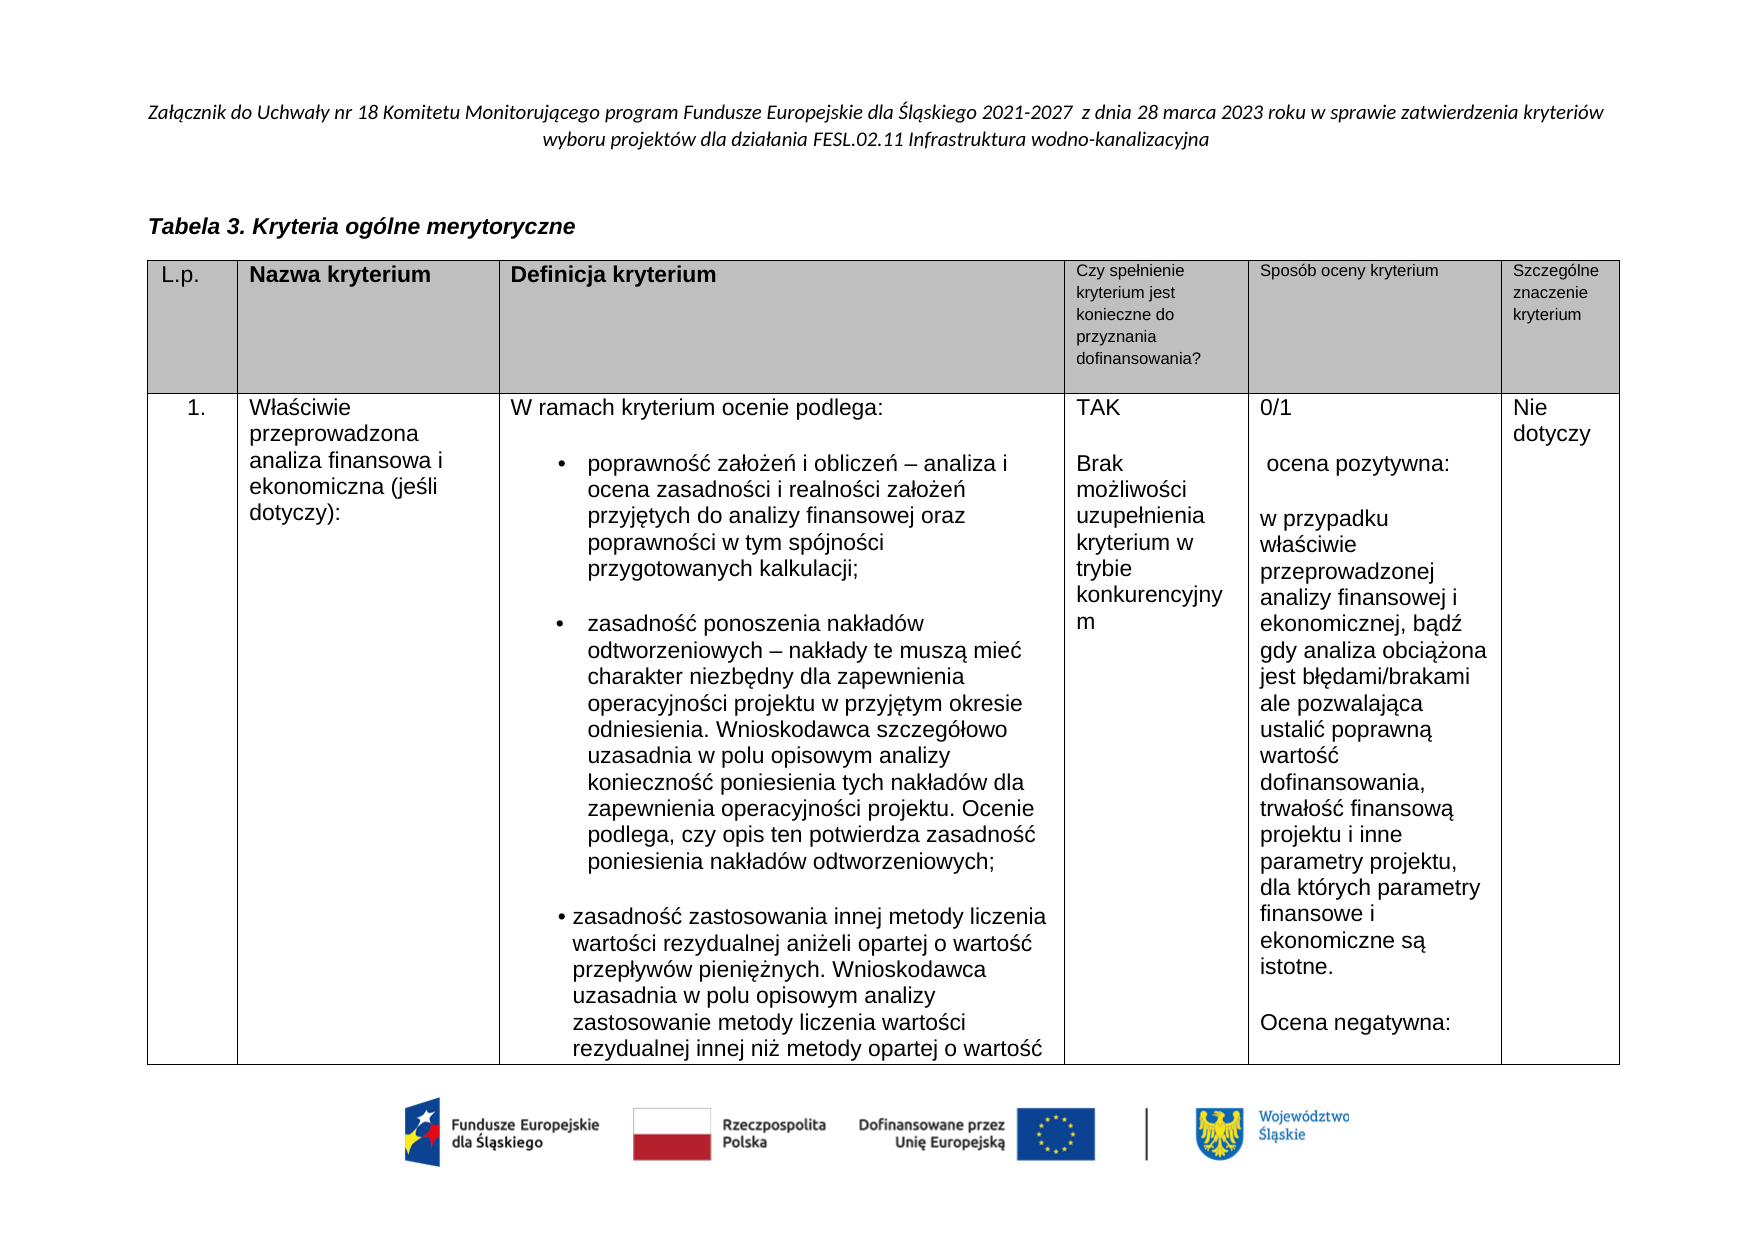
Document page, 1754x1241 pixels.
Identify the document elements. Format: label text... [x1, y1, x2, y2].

table_header Szczególne znaczenie kryterium [1502, 261, 1619, 393]
text Tabela 3. Kryteria ogólne merytoryczne [148, 213, 1606, 239]
table_cell TAK Brak możliwości uzupełnienia kryterium w trybie konkurencyjnym [1065, 394, 1248, 1064]
table_cell [148, 394, 237, 1064]
table_header Nazwa kryterium [238, 261, 499, 393]
table_header Definicja kryterium [500, 261, 1064, 393]
table_cell Nie dotyczy [1502, 394, 1619, 1064]
picture [405, 1097, 1349, 1167]
table_header Sposób oceny kryterium [1249, 261, 1501, 393]
table_header Czy spełnienie kryterium jest konieczne do przyznania dofinansowania? [1065, 261, 1248, 393]
table_header L.p. [148, 261, 237, 393]
table_cell Właściwie przeprowadzona analiza finansowa i ekonomiczna (jeśli dotyczy): [238, 394, 499, 1064]
